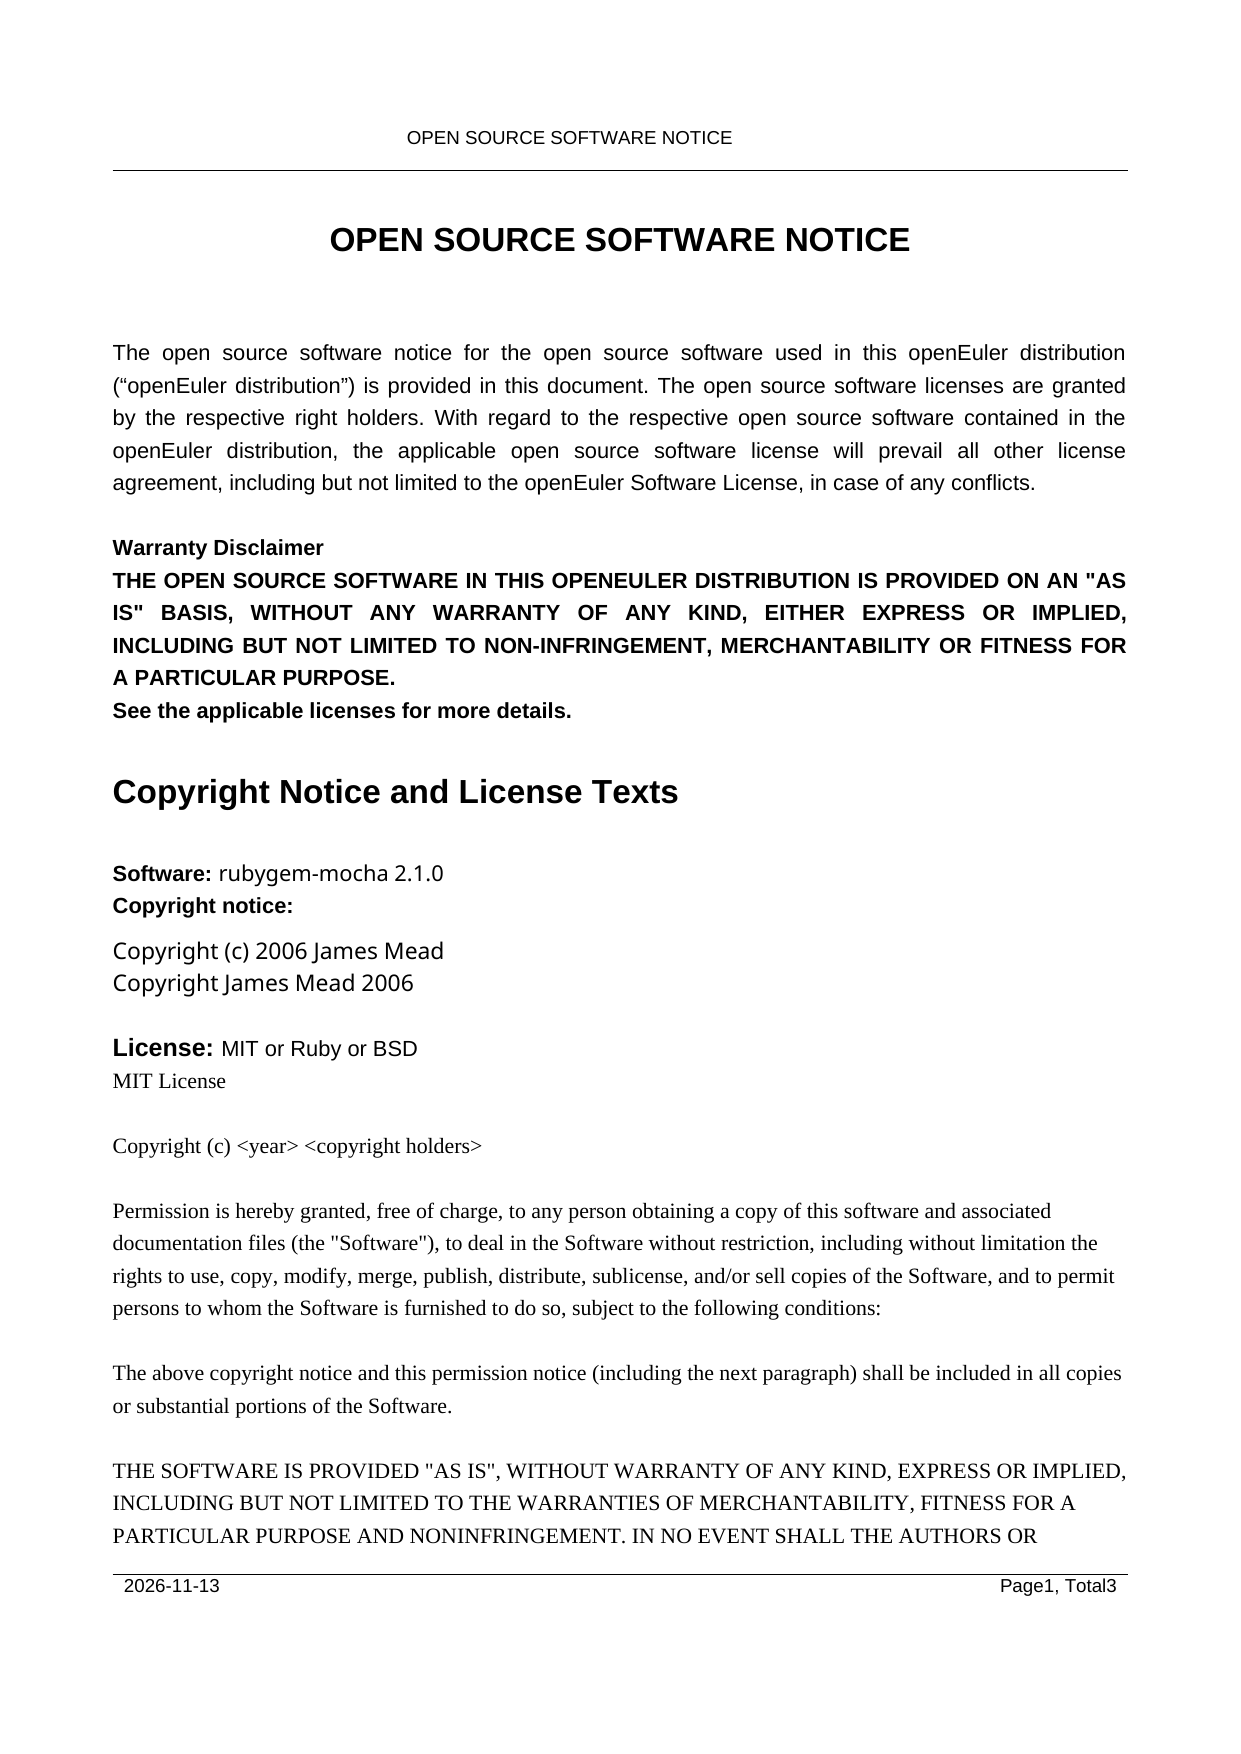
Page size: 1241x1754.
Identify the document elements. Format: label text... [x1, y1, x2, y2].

text Copyright (c) 2006 James Mead Copyright James Mead 2006 [112, 934, 1128, 1031]
text Warranty Disclaimer [112, 531, 1128, 564]
text THE OPEN SOURCE SOFTWARE IN THIS OPENEULER DISTRIBUTION IS PROVIDED ON AN "AS IS" BASIS, WITHOUT ANY WARRANTY OF ANY KIND, EITHER EXPRESS OR IMPLIED, INCLUDING BUT NOT LIMITED TO NON-INFRINGEMENT, MERCHANTABILITY OR FITNESS FOR A PARTICULAR PURPOSE. See the applicable licenses for more details. [112, 564, 1128, 726]
title Software: rubygem-mocha 2.1.0 [112, 856, 1128, 889]
text Copyright notice: [112, 889, 1128, 921]
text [112, 1064, 1128, 1551]
text The open source software notice for the open source software used in this openEuler distribution (“openEuler distribution”) is provided in this document. The open source software licenses are granted by the respective right holders. With regard to the respective open source software contained in the openEuler distribution, the applicable open source software license will prevail all other license agreement, including but not limited to the openEuler Software License, in case of any conflicts. [112, 336, 1128, 499]
text License: MIT or Ruby or BSD [112, 1031, 1128, 1064]
text Copyright Notice and License Texts [112, 759, 1128, 824]
text OPEN SOURCE SOFTWARE NOTICE [112, 206, 1128, 271]
